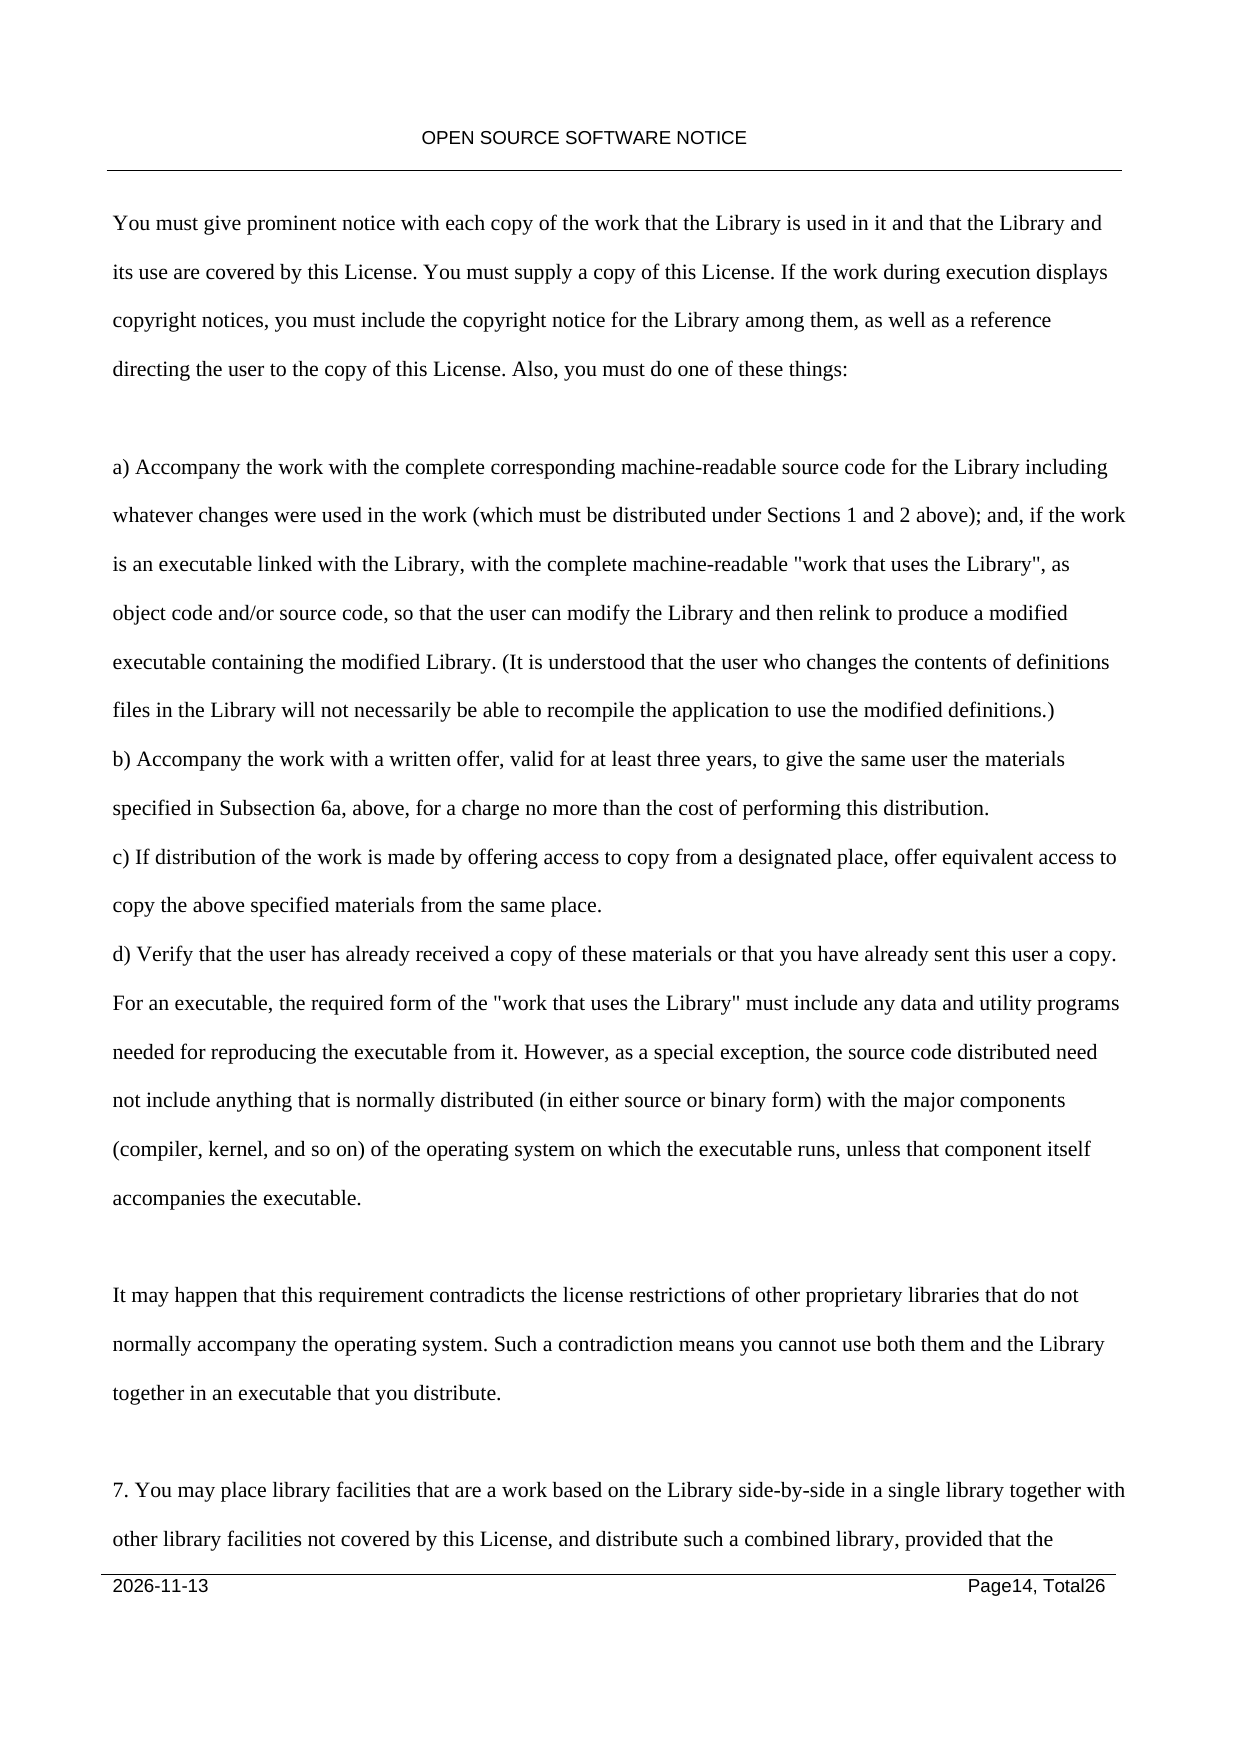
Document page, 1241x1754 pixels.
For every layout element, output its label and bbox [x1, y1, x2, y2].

text [112, 206, 1128, 1555]
